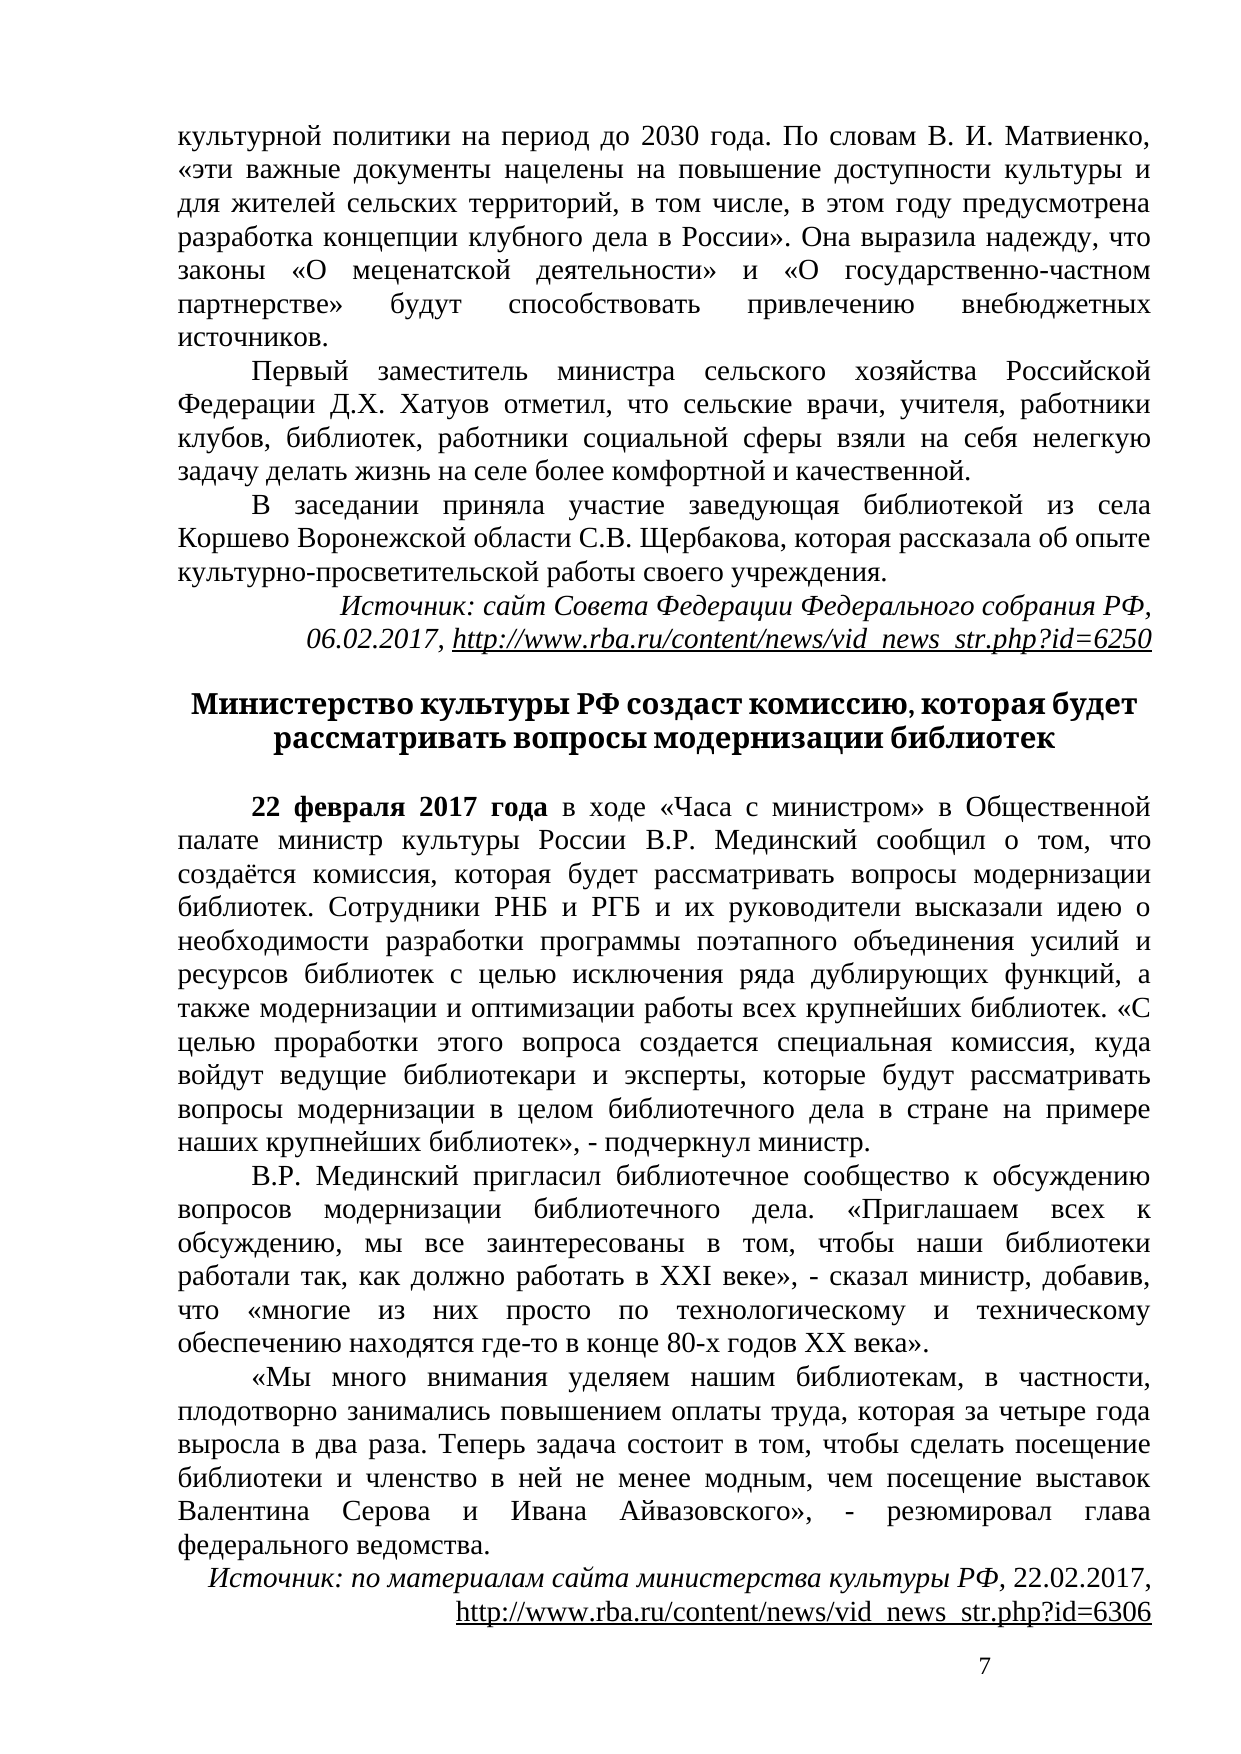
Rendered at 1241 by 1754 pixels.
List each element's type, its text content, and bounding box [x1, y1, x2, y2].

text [177, 118, 1152, 353]
text В заседании приняла участие заведующая библиотекой из села Коршево Воронежской области С.В. Щербакова, которая рассказала об опыте культурно-просветительской работы своего учреждения. [177, 487, 1152, 588]
text 22 февраля 2017 года в ходе «Часа с министром» в Общественной палате министр культуры России В.Р. Мединский сообщил о том, что создаётся комиссия, которая будет рассматривать вопросы модернизации библиотек. Сотрудники РНБ и РГБ и их руководители высказали идею о необходимости разработки программы поэтапного объединения усилий и ресурсов библиотек с целью исключения ряда дублирующих функций, а также модернизации и оптимизации работы всех крупнейших библиотек. «С целью проработки этого вопроса создается специальная комиссия, куда войдут ведущие библиотекари и эксперты, которые будут рассматривать вопросы модернизации в целом библиотечного дела в стране на примере наших крупнейших библиотек», - подчеркнул министр. [177, 789, 1152, 1158]
text В.Р. Мединский пригласил библиотечное сообщество к обсуждению вопросов модернизации библиотечного дела. «Приглашаем всех к обсуждению, мы все заинтересованы в том, чтобы наши библиотеки работали так, как должно работать в XXI веке», - сказал министр, добавив, что «многие из них просто по технологическому и техническому обеспечению находятся где-то в конце 80-х годов XX века». [177, 1158, 1152, 1359]
text Министерство культуры РФ создаст комиссию, которая будет рассматривать вопросы модернизации библиотек [177, 688, 1152, 755]
text Источник: по материалам сайта министерства культуры РФ, 22.02.2017, http://www.rba.ru/content/news/vid_news_str.php?id=6306 [177, 1560, 1152, 1627]
text 06.02.2017, http://www.rba.ru/content/news/vid_news_str.php?id=6250 [177, 621, 1152, 655]
text Первый заместитель министра сельского хозяйства Российской Федерации Д.Х. Хатуов отметил, что сельские врачи, учителя, работники клубов, библиотек, работники социальной сферы взяли на себя нелегкую задачу делать жизнь на селе более комфортной и качественной. [177, 353, 1152, 487]
text «Мы много внимания уделяем нашим библиотекам, в частности, плодотворно занимались повышением оплаты труда, которая за четыре года выросла в два раза. Теперь задача состоит в том, чтобы сделать посещение библиотеки и членство в ней не менее модным, чем посещение выставок Валентина Серова и Ивана Айвазовского», - резюмировал глава федерального ведомства. [177, 1359, 1152, 1560]
text Источник: сайт Совета Федерации Федерального собрания РФ, [177, 588, 1152, 621]
